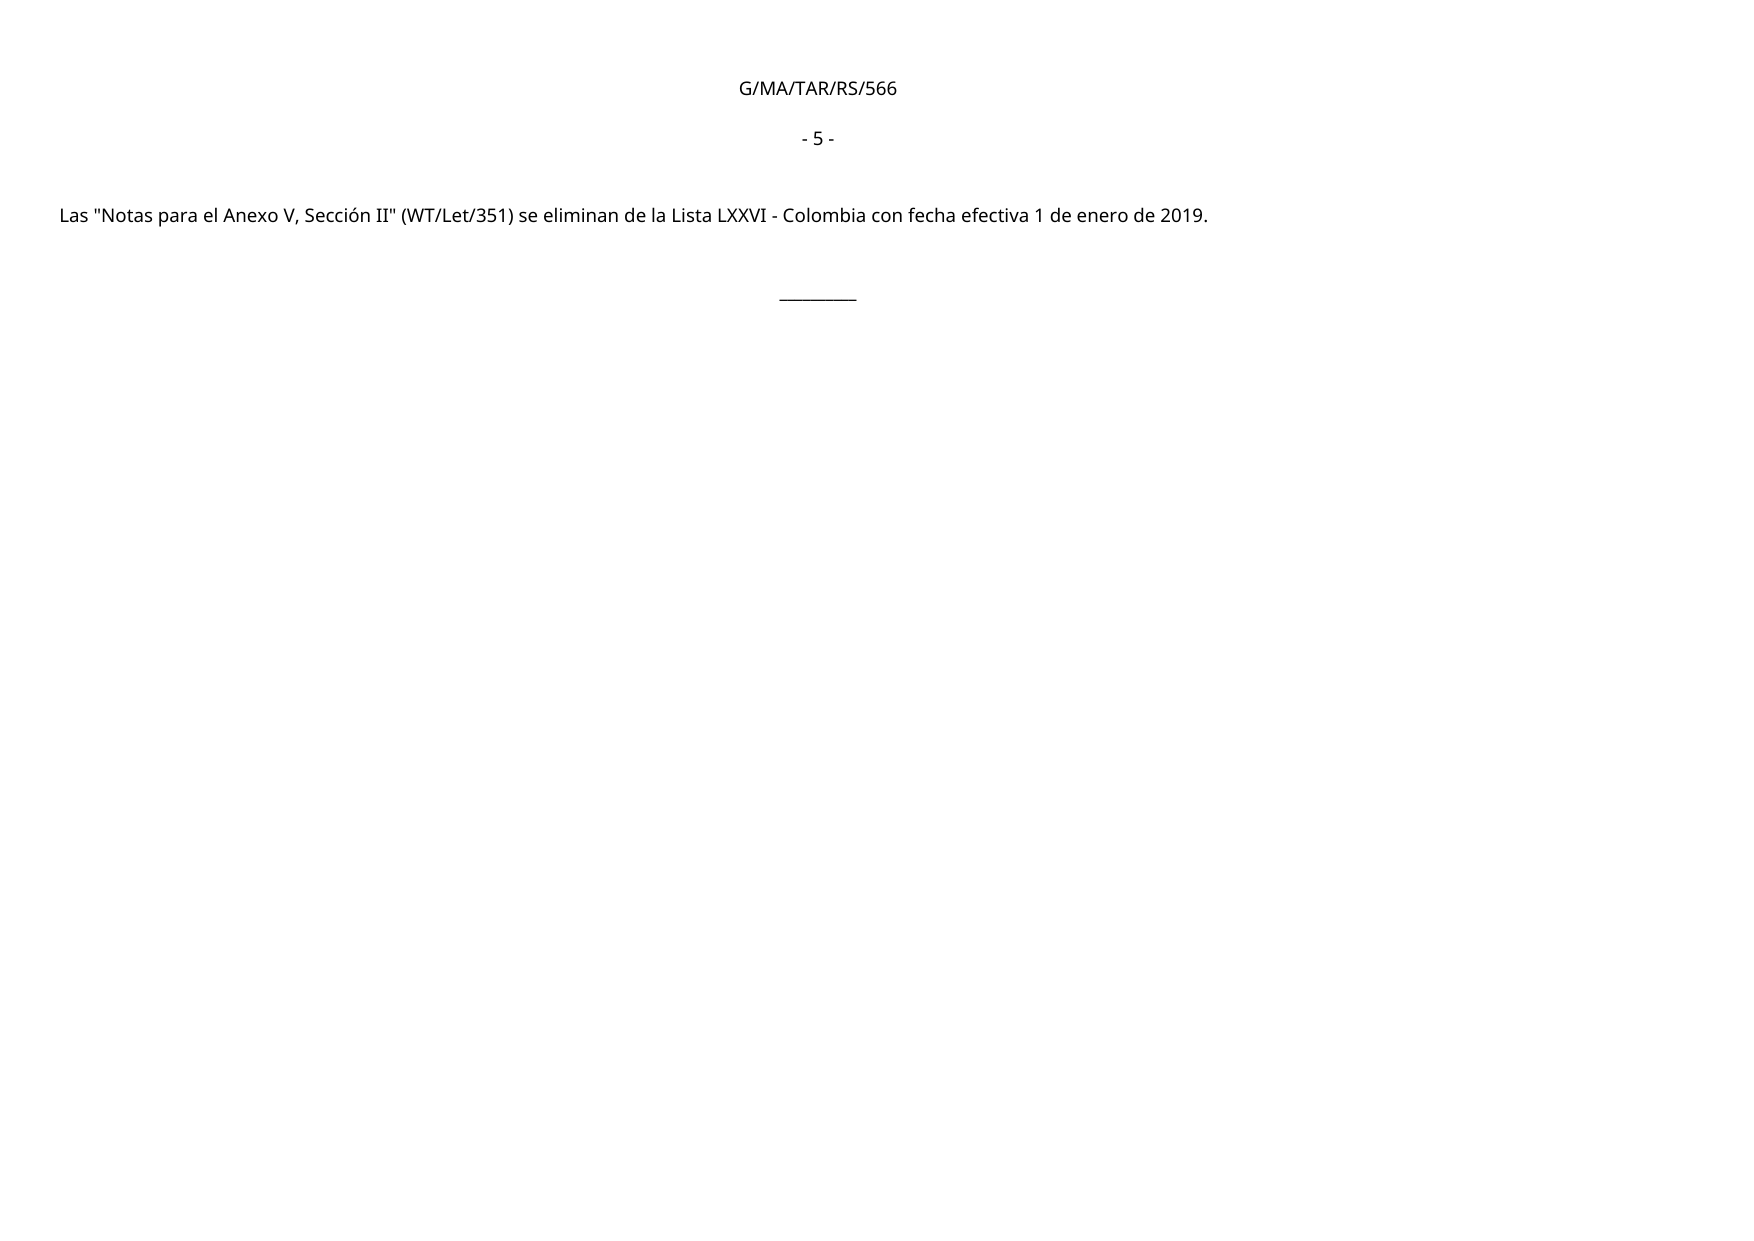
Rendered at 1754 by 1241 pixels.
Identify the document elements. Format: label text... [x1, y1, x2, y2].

text __________ [59, 279, 1577, 304]
text Las "Notas para el Anexo V, Sección II" (WT/Let/351) se eliminan de la Lista LXXVI - Colombia con fecha efectiva 1 de enero de 2019. [59, 202, 1577, 228]
